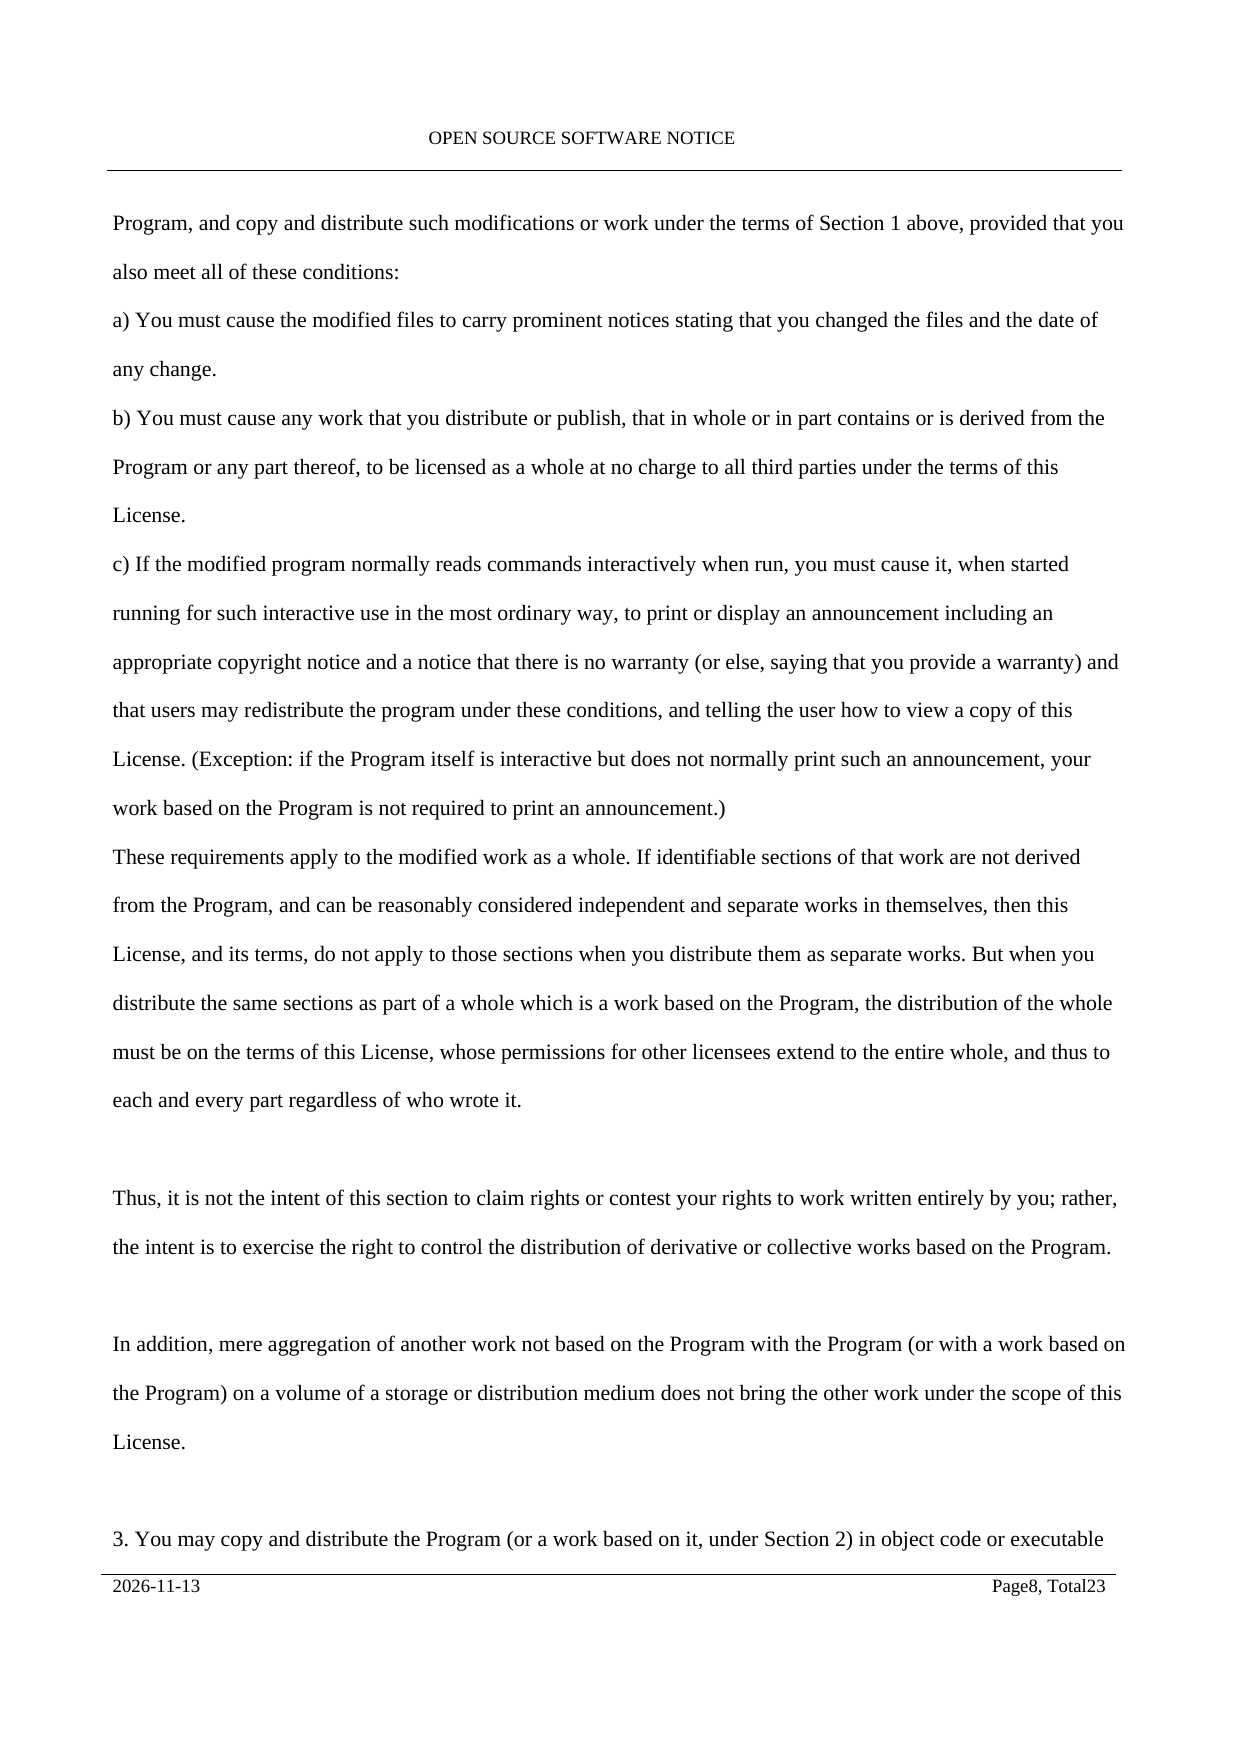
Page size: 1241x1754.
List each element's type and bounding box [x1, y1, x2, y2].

text [112, 206, 1128, 1555]
